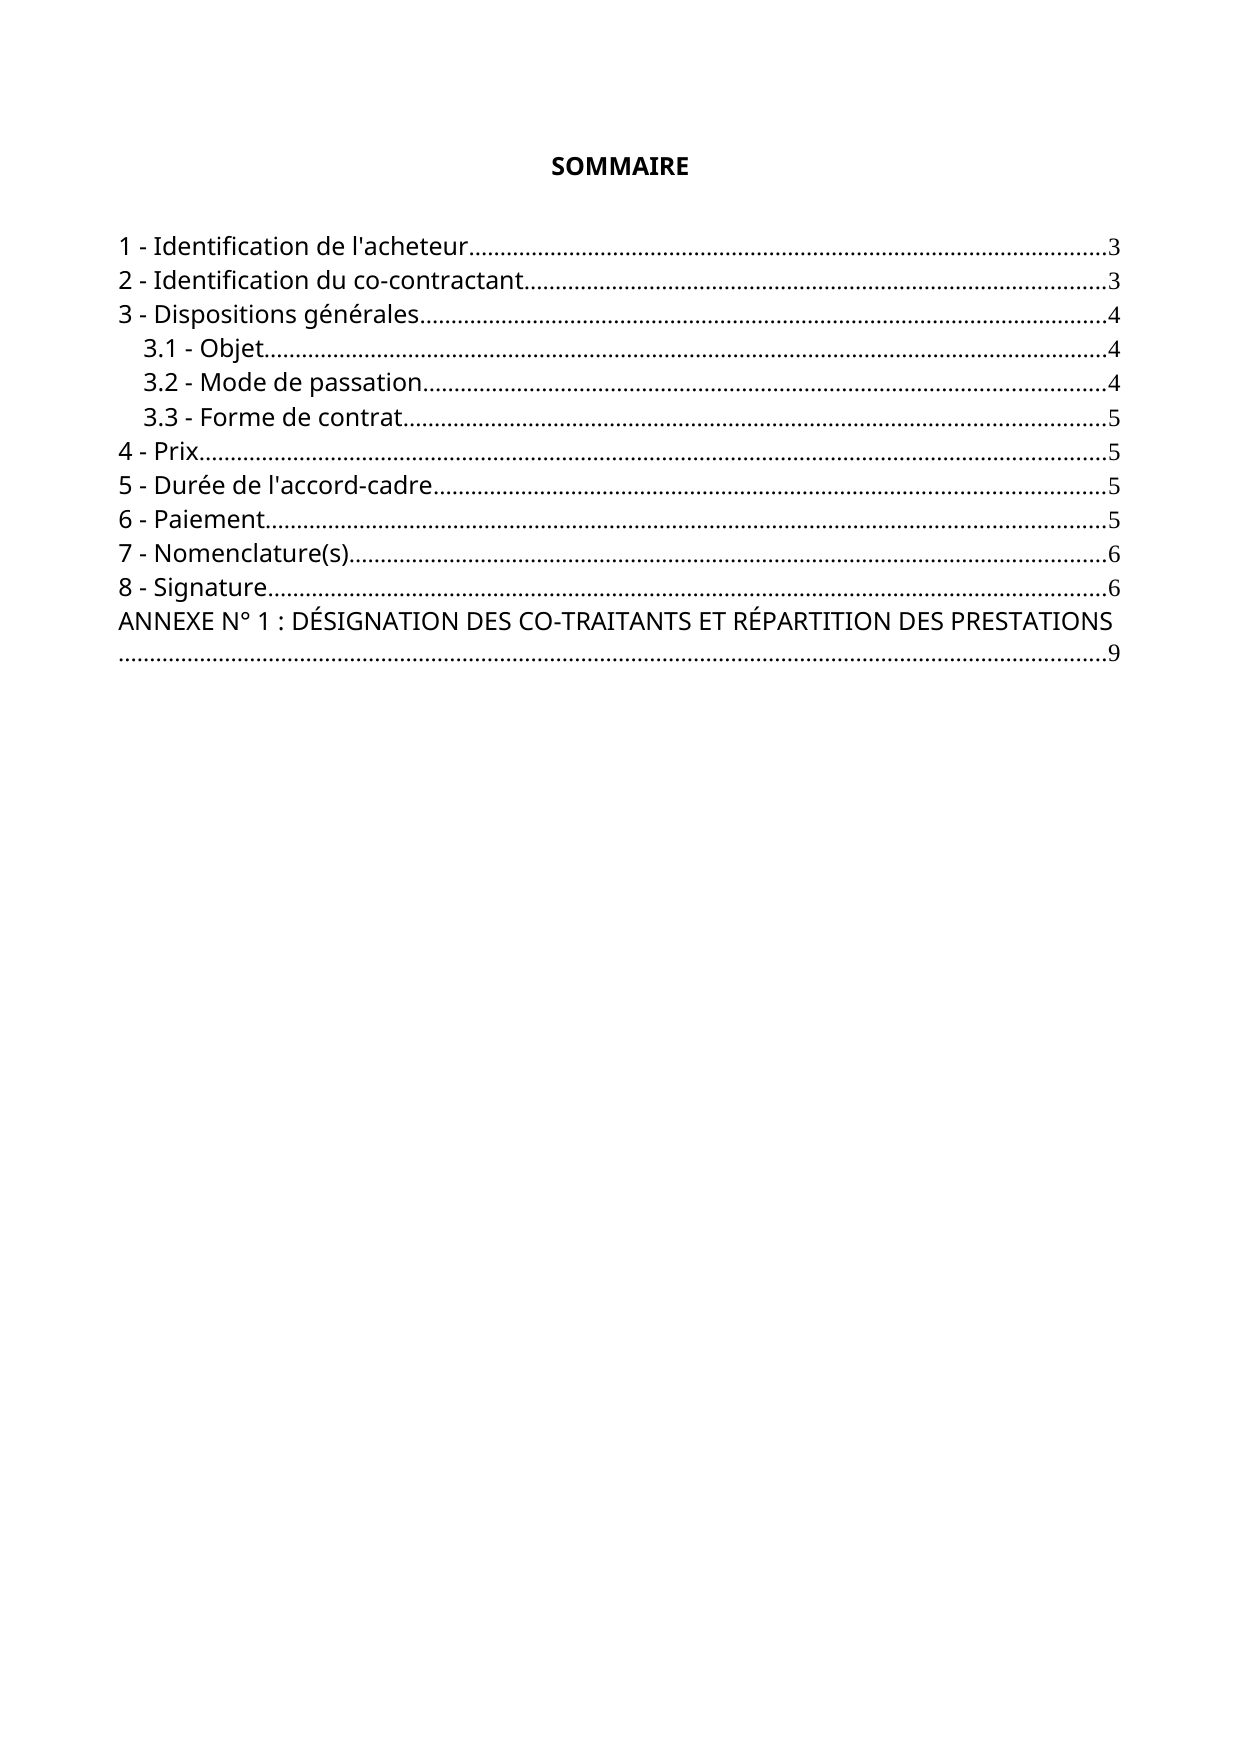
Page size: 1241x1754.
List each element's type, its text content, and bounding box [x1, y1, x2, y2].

text 3 - Dispositions générales 4 [118, 297, 1122, 331]
text ANNEXE N° 1 : DÉSIGNATION DES CO-TRAITANTS ET RÉPARTITION DES PRESTATIONS 9 [118, 603, 1122, 666]
text 2 - Identification du co-contractant 3 [118, 263, 1122, 297]
text SOMMAIRE [120, 149, 1120, 183]
text 1 - Identification de l'acheteur 3 [118, 229, 1122, 263]
text 6 - Paiement 5 [118, 501, 1122, 535]
text 5 - Durée de l'accord-cadre 5 [118, 467, 1122, 501]
text 4 - Prix 5 [118, 433, 1122, 467]
text 8 - Signature 6 [118, 569, 1122, 603]
text 7 - Nomenclature(s) 6 [118, 535, 1122, 569]
text 3.3 - Forme de contrat 5 [143, 399, 1122, 433]
text 3.1 - Objet 4 [143, 331, 1122, 365]
text 3.2 - Mode de passation 4 [143, 365, 1122, 399]
